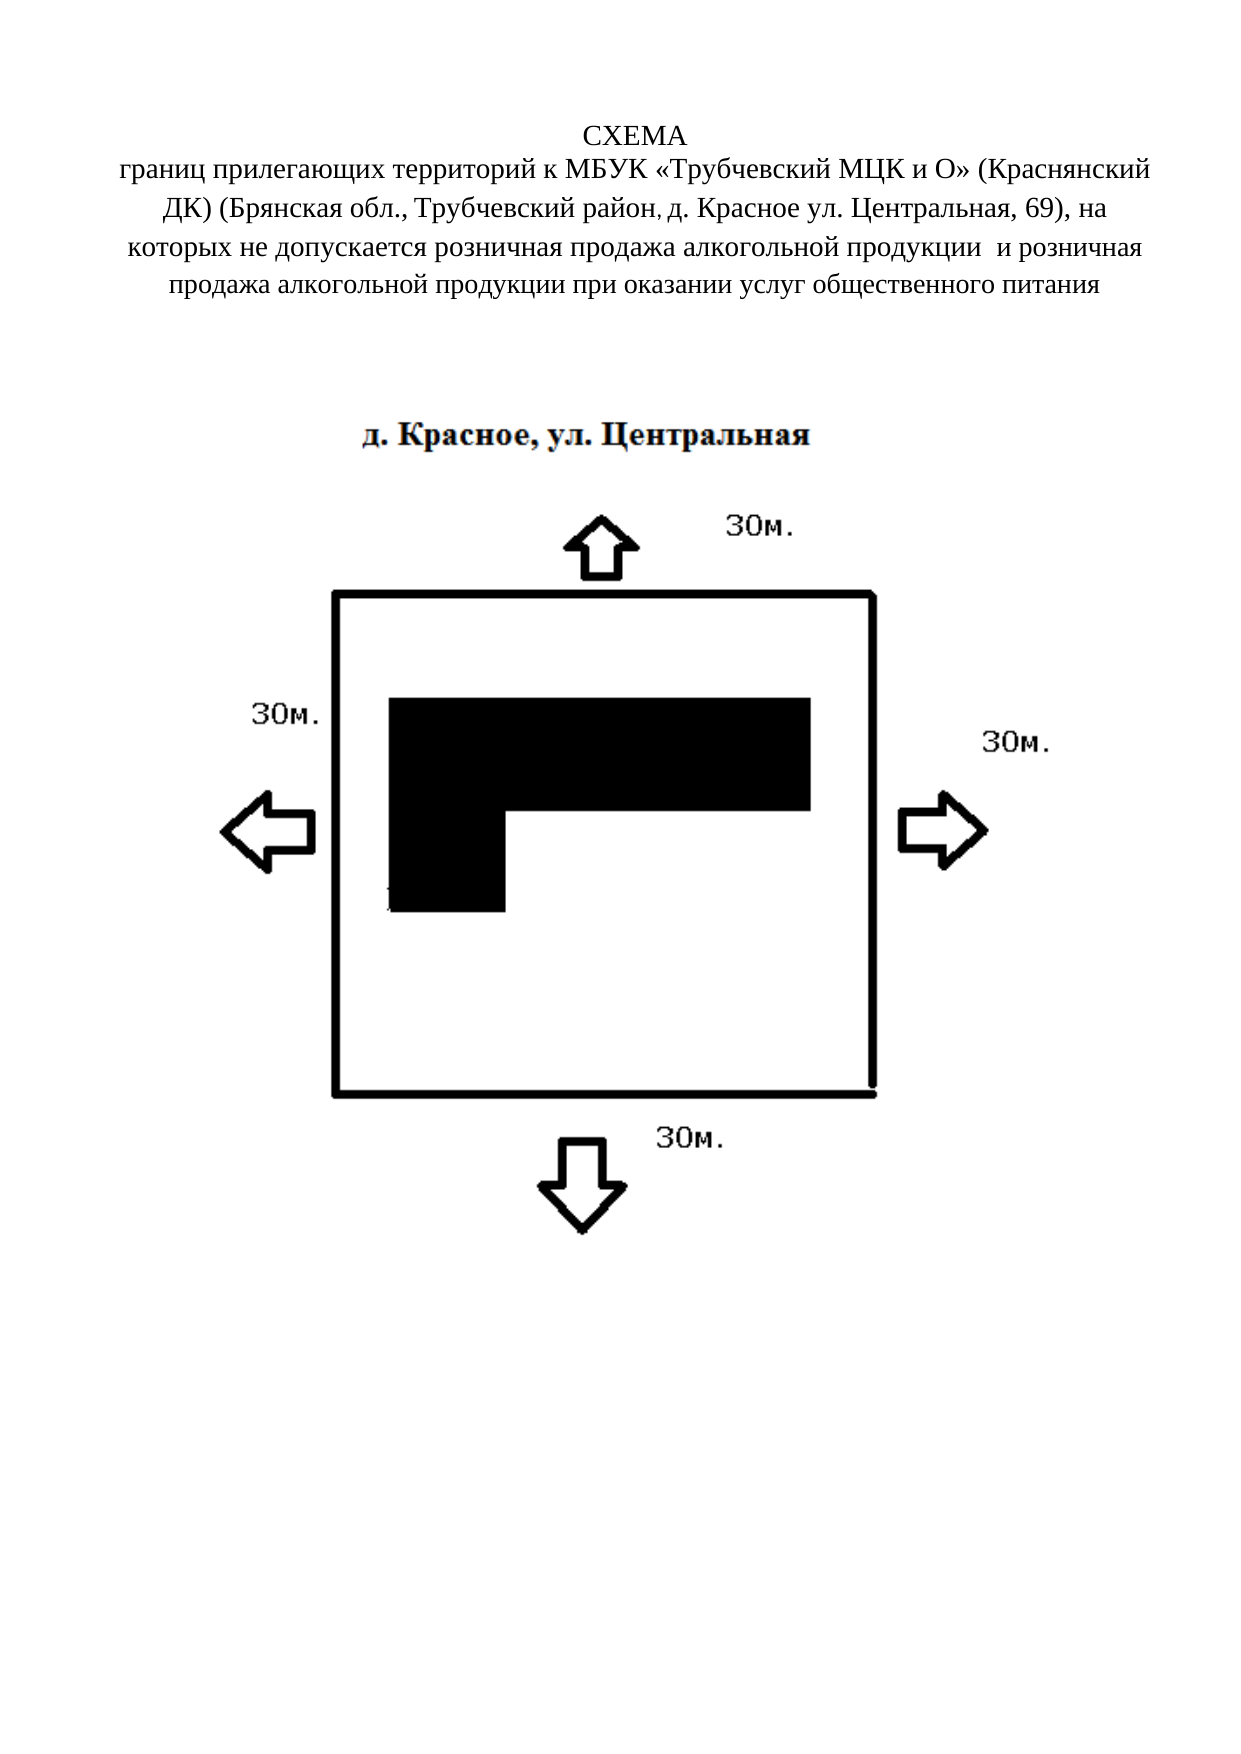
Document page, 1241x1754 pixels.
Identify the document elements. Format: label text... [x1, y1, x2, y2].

picture [173, 325, 1097, 1277]
text СХЕМА [118, 118, 1152, 152]
text границ прилегающих территорий к МБУК «Трубчевский МЦК и О» (Краснянский ДК) (Брянская обл., Трубчевский район, д. Красное ул. Центральная, 69), на которых не допускается розничная продажа алкогольной продукции и розничная продажа алкогольной продукции при оказании услуг общественного питания [118, 152, 1152, 299]
